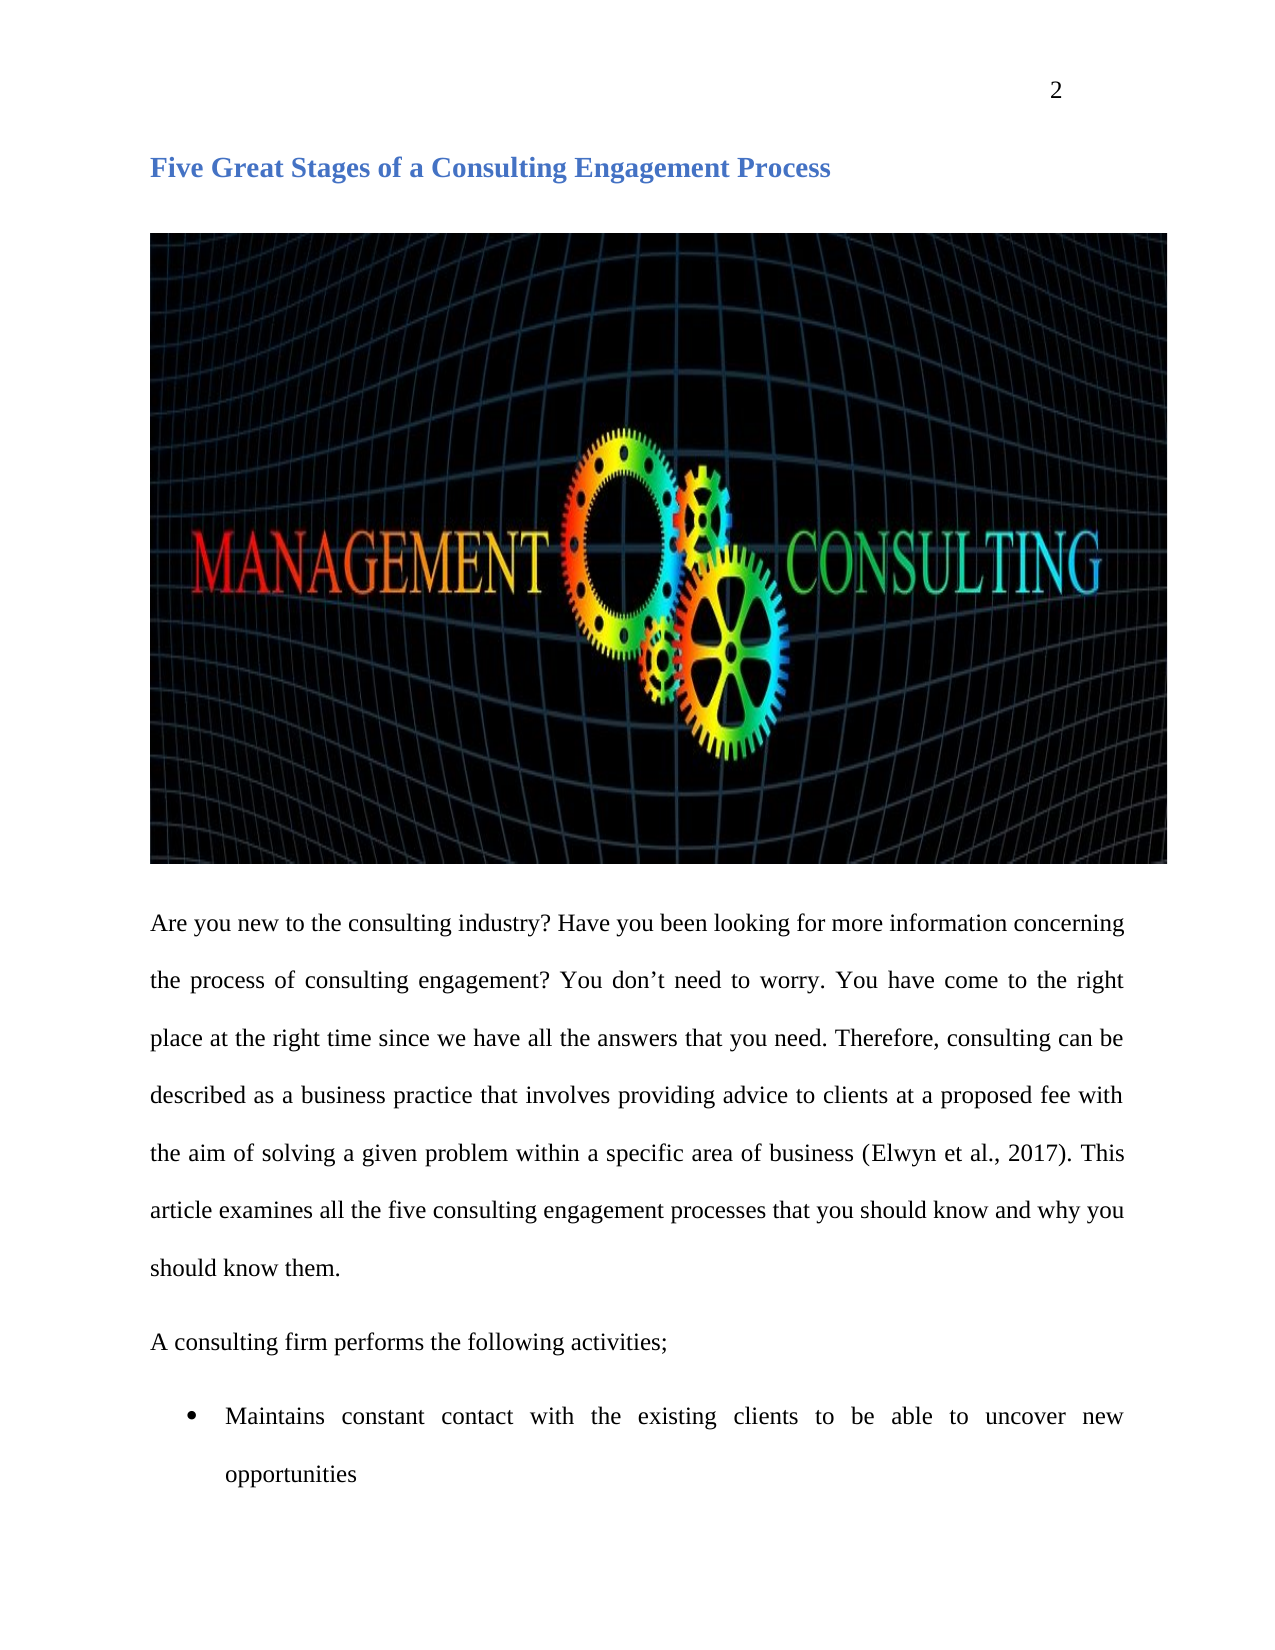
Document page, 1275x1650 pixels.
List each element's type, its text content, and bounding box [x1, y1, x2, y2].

picture [150, 233, 1168, 864]
list Maintains constant contact with the existing clients to be able to uncover new opportunities [187, 1401, 1125, 1488]
text A consulting firm performs the following activities; [150, 1327, 1125, 1356]
text Five Great Stages of a Consulting Engagement Process [150, 150, 1125, 183]
text Are you new to the consulting industry? Have you been looking for more information concerning the process of consulting engagement? You don’t need to worry. You have come to the right place at the right time since we have all the answers that you need. Therefore, consulting can be described as a business practice that involves providing advice to clients at a proposed fee with the aim of solving a given problem within a specific area of business (Elwyn et al., 2017). This article examines all the five consulting engagement processes that you should know and why you should know them. [150, 908, 1125, 1282]
